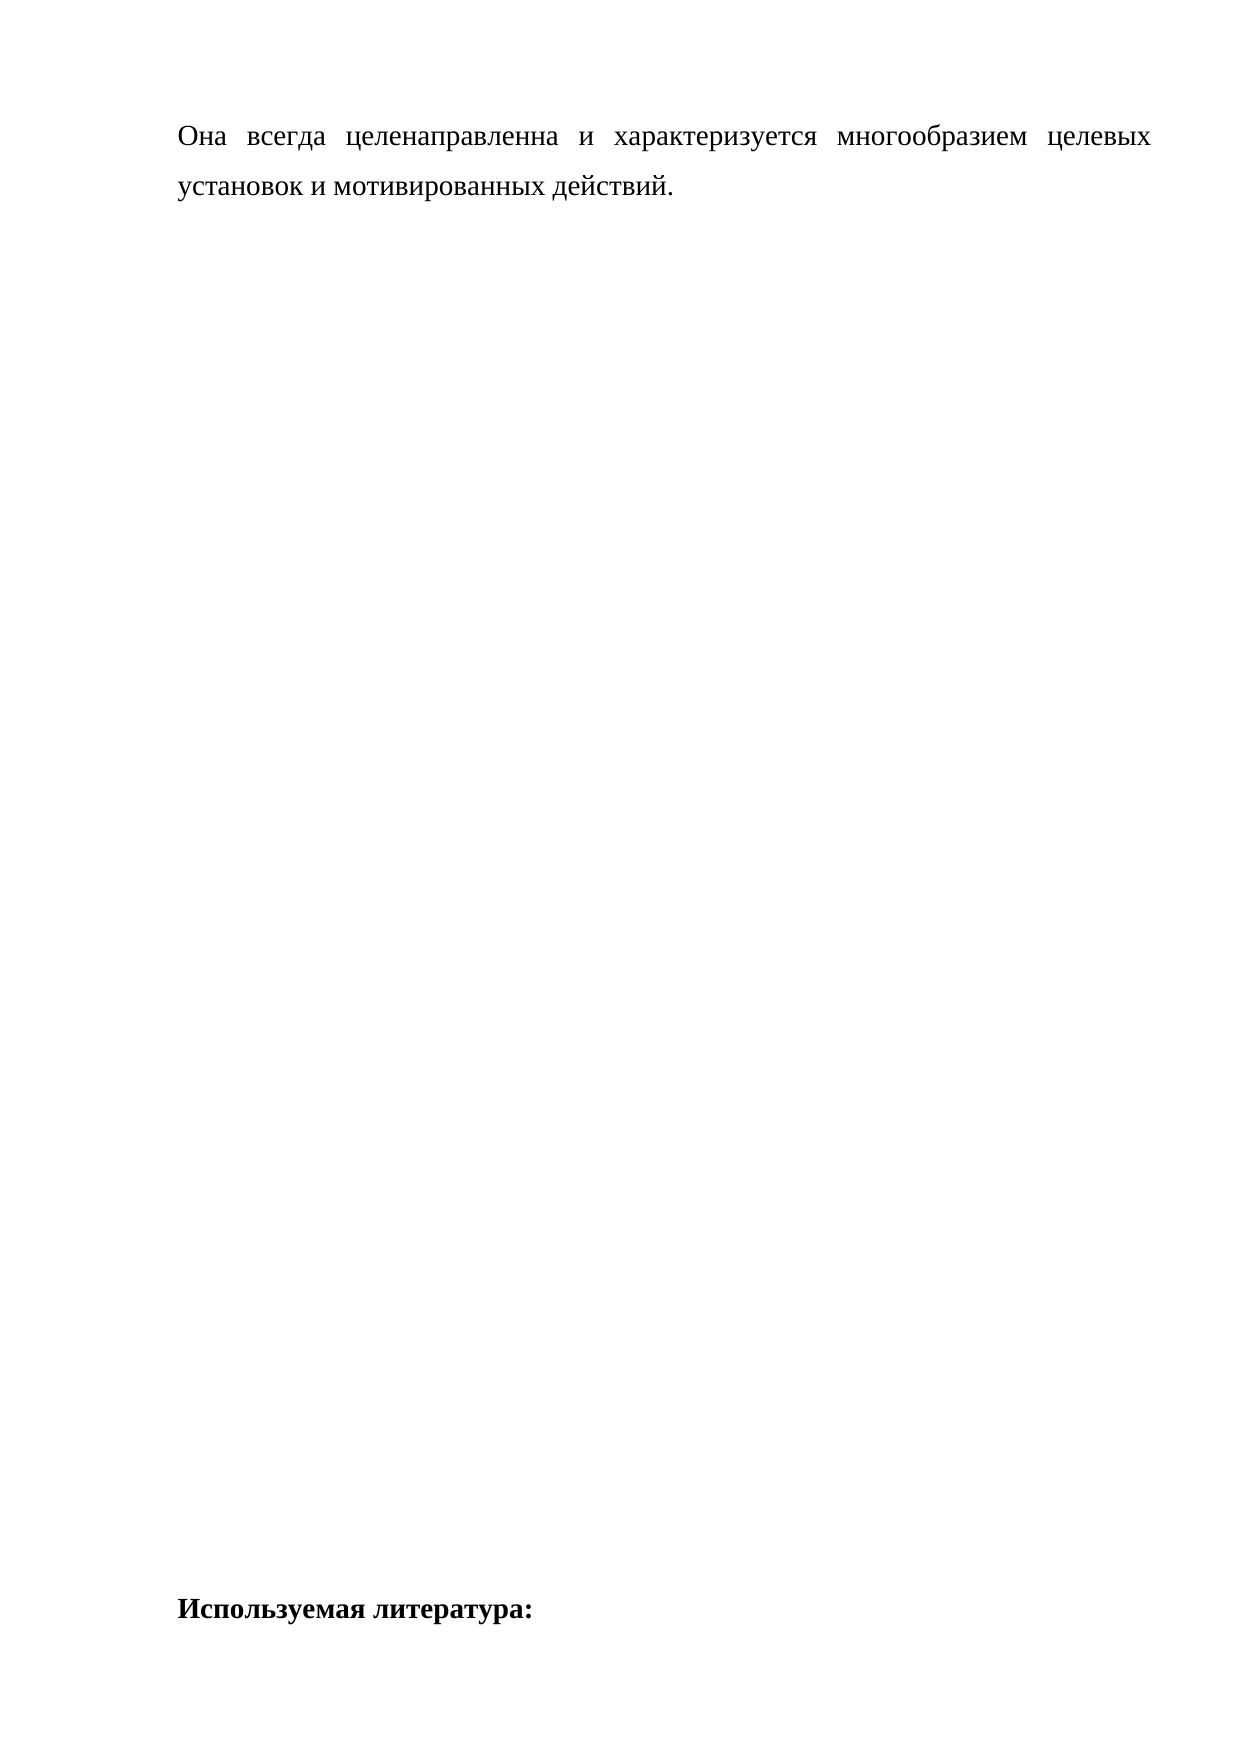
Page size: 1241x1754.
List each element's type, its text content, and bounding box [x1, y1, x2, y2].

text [177, 118, 1152, 202]
text Используемая литература: [177, 1591, 1152, 1625]
